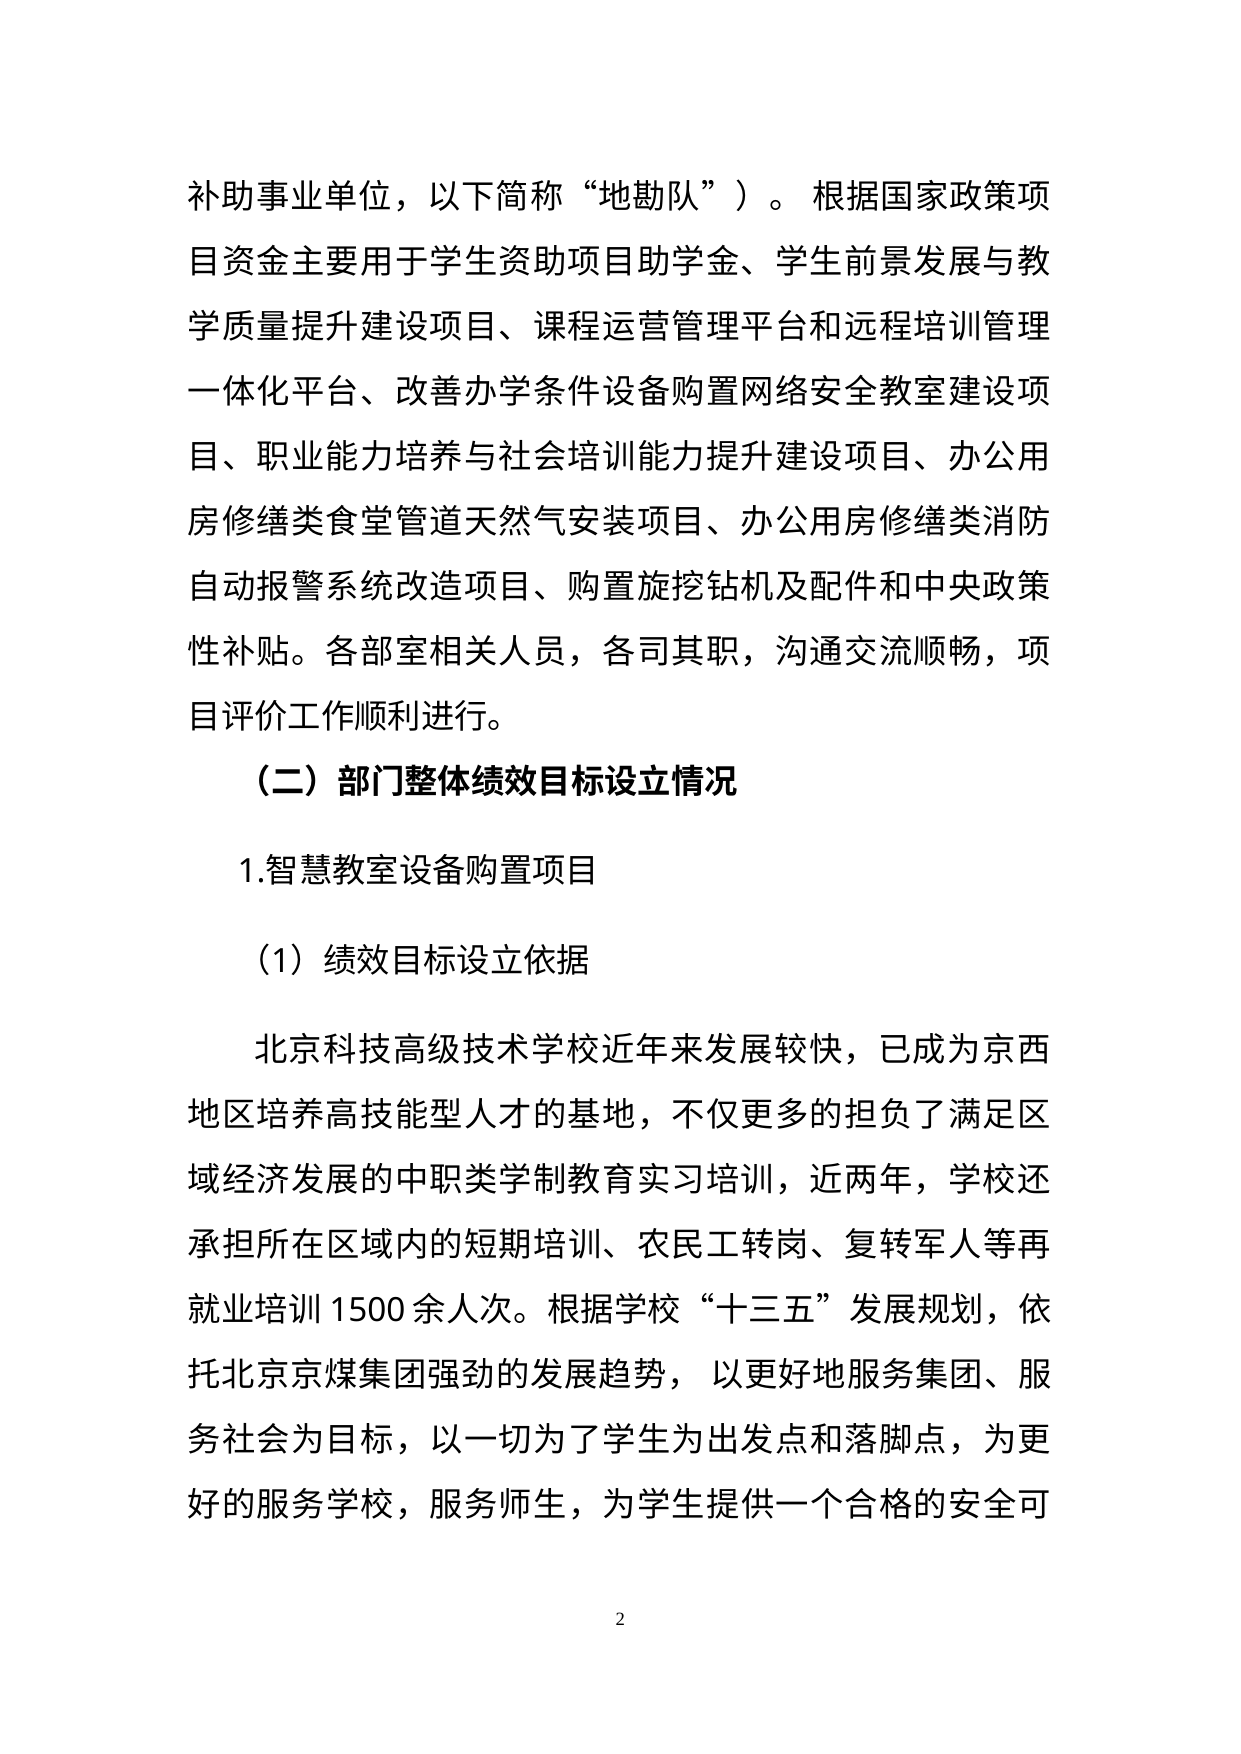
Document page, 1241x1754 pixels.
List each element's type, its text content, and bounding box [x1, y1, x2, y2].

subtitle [187, 1014, 1053, 1534]
text 1.智慧教室设备购置项目 [187, 836, 1053, 901]
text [187, 162, 1053, 747]
text （二）部门整体绩效目标设立情况 [187, 747, 1053, 812]
text （1）绩效目标设立依据 [187, 925, 1053, 990]
